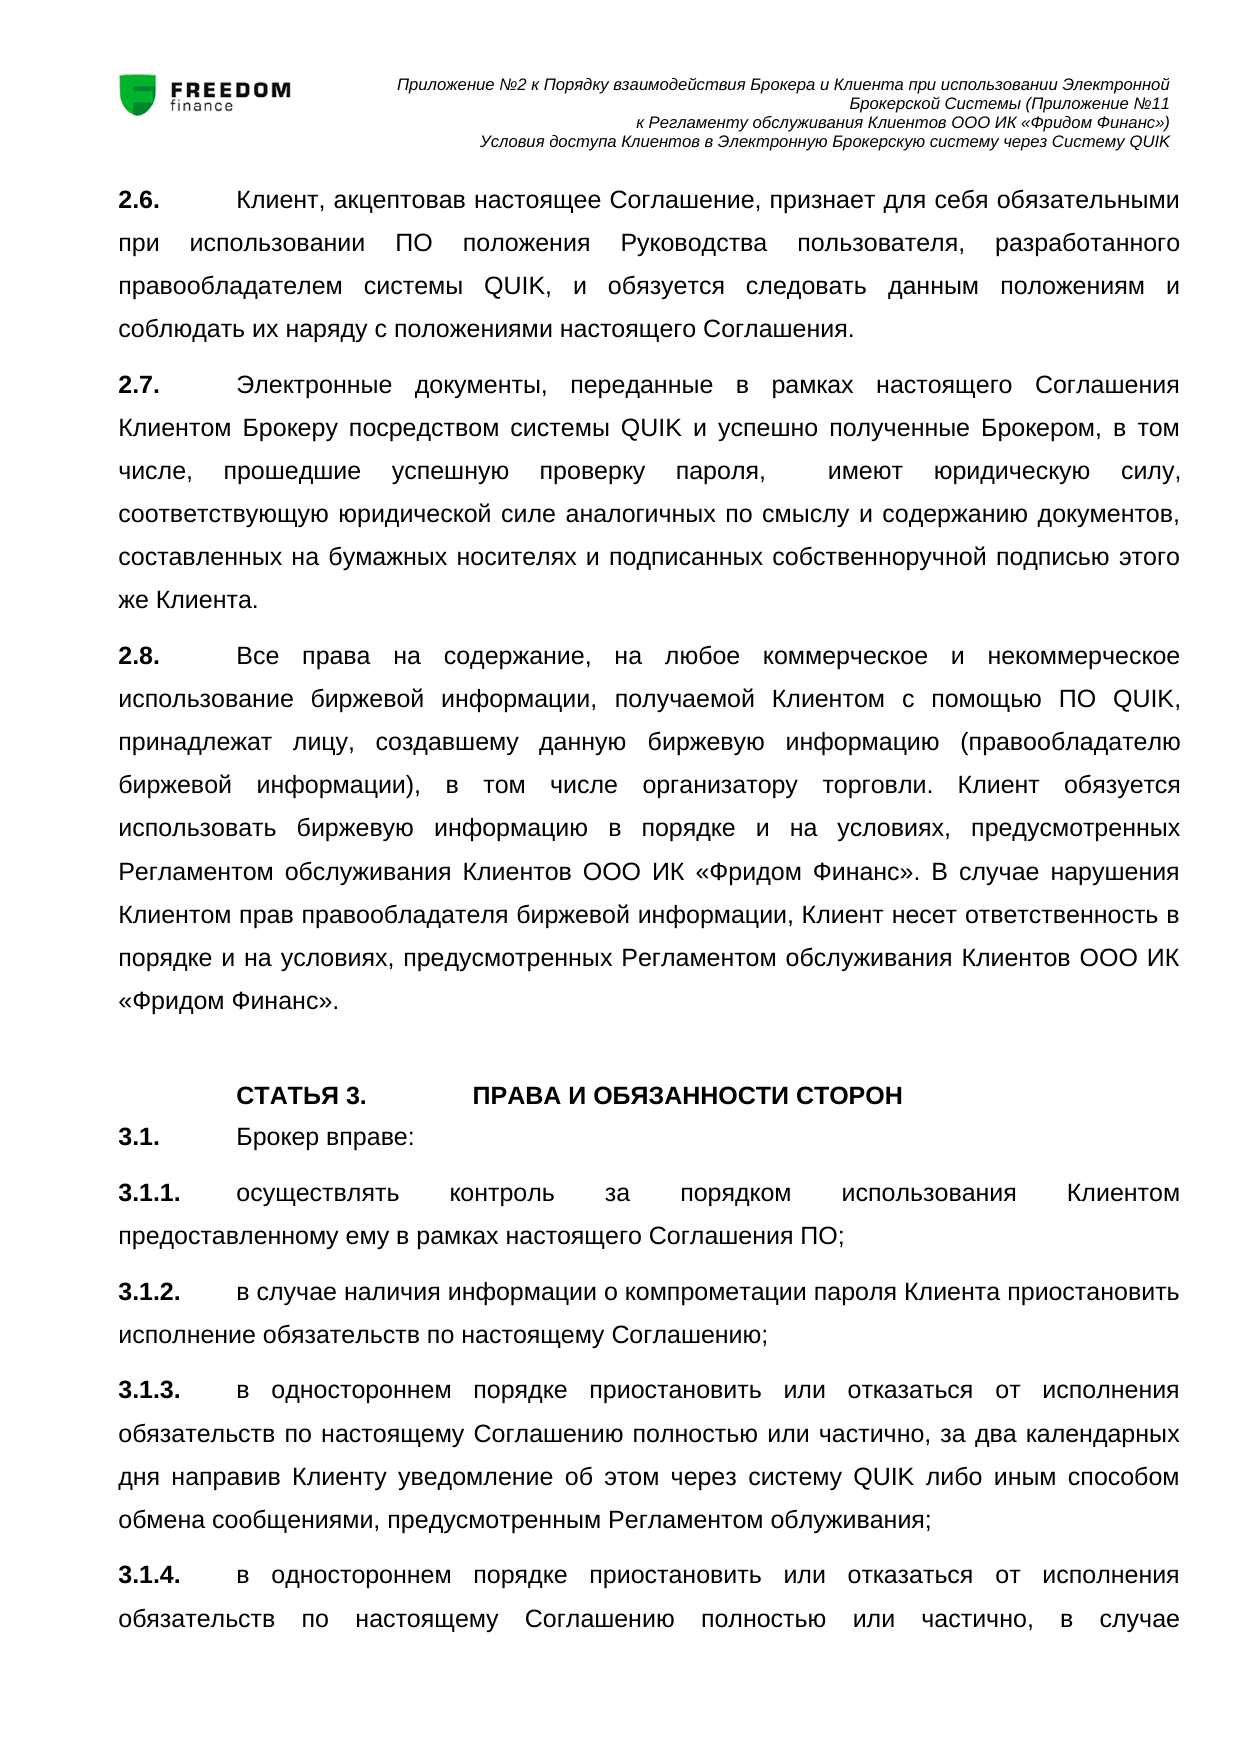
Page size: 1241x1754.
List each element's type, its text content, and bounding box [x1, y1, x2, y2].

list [118, 1561, 1181, 1632]
list осуществлять контроль за порядком использования Клиентом предоставленному ему в рамках настоящего Соглашения ПО; [118, 1178, 1181, 1250]
list Брокер вправе: [118, 1122, 1181, 1151]
list Электронные документы, переданные в рамках настоящего Соглашения Клиентом Брокеру посредством системы QUIK и успешно полученные Брокером, в том числе, прошедшие успешную проверку пароля, имеют юридическую силу, соответствующую юридической силе аналогичных по смыслу и содержанию документов, составленных на бумажных носителях и подписанных собственноручной подписью этого же Клиента. [118, 370, 1181, 614]
text ПРАВА И ОБЯЗАННОСТИ СТОРОН [236, 1085, 1168, 1110]
picture [118, 74, 294, 116]
list Все права на содержание, на любое коммерческое и некоммерческое использование биржевой информации, получаемой Клиентом с помощью ПО QUIK, принадлежат лицу, создавшему данную биржевую информацию (правообладателю биржевой информации), в том числе организатору торговли. Клиент обязуется использовать биржевую информацию в порядке и на условиях, предусмотренных Регламентом обслуживания Клиентов ООО ИК «Фридом Финанс». В случае нарушения Клиентом прав правообладателя биржевой информации, Клиент несет ответственность в порядке и на условиях, предусмотренных Регламентом обслуживания Клиентов ООО ИК «Фридом Финанс». [118, 641, 1181, 1015]
list в случае наличия информации о компрометации пароля Клиента приостановить исполнение обязательств по настоящему Соглашению; [118, 1277, 1181, 1349]
list Клиент, акцептовав настоящее Соглашение, признает для себя обязательными при использовании ПО положения Руководства пользователя, разработанного правообладателем системы QUIK, и обязуется следовать данным положениям и соблюдать их наряду с положениями настоящего Соглашения. [118, 185, 1181, 343]
list в одностороннем порядке приостановить или отказаться от исполнения обязательств по настоящему Соглашению полностью или частично, за два календарных дня направив Клиенту уведомление об этом через систему QUIK либо иным способом обмена сообщениями, предусмотренным Регламентом облуживания; [118, 1376, 1181, 1534]
